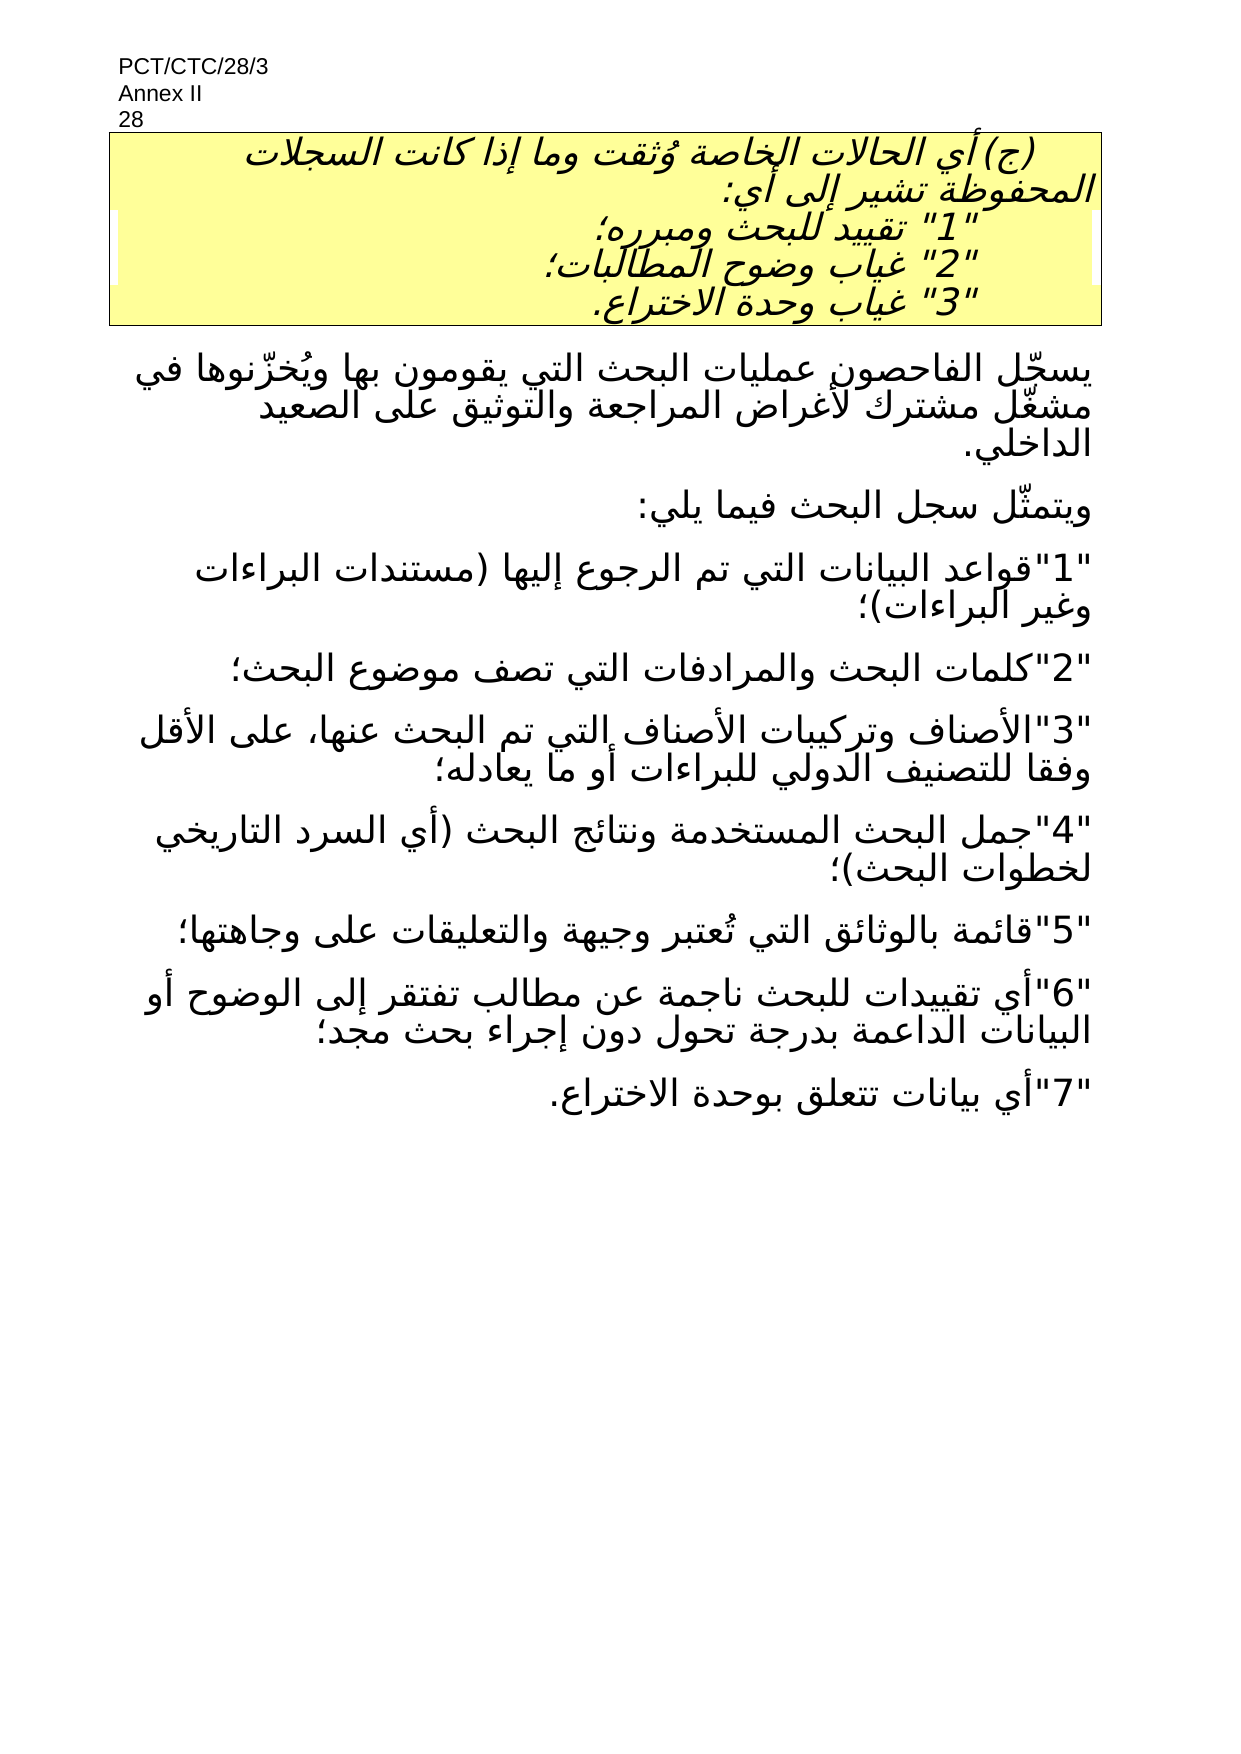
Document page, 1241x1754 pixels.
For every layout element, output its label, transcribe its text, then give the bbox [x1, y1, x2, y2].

text "1" قواعد البيانات التي تم الرجوع إليها (مستندات البراءات وغير البراءات)؛ [118, 551, 1092, 626]
text "7" أي بيانات تتعلق بوحدة الاختراع. [118, 1076, 1092, 1113]
text (ج) أي الحالات الخاصة وُثقت وما إذا كانت السجلات المحفوظة تشير إلى أي: [110, 133, 1101, 210]
text "2" كلمات البحث والمرادفات التي تصف موضوع البحث؛ [118, 651, 1092, 688]
text "3" غياب وحدة الاختراع. [110, 282, 1101, 325]
text ويتمثّل سجل البحث فيما يلي: [118, 488, 1092, 526]
text "6" أي تقييدات للبحث ناجمة عن مطالب تفتقر إلى الوضوح أو البيانات الداعمة بدرجة تحول دون إجراء بحث مجد؛ [118, 976, 1092, 1051]
text "5" قائمة بالوثائق التي تُعتبر وجيهة والتعليقات على وجاهتها؛ [118, 913, 1092, 951]
text "1" تقييد للبحث ومبرره؛ [118, 210, 1092, 248]
text يسجّل الفاحصون عمليات البحث التي يقومون بها ويُخزّنوها في مشغّل مشترك لأغراض المراجعة والتوثيق على الصعيد الداخلي. [118, 351, 1092, 463]
text "3" الأصناف وتركيبات الأصناف التي تم البحث عنها، على الأقل وفقا للتصنيف الدولي للبراءات أو ما يعادله؛ [118, 713, 1092, 788]
text "4" جمل البحث المستخدمة ونتائج البحث (أي السرد التاريخي لخطوات البحث)؛ [118, 813, 1092, 888]
text "2" غياب وضوح المطالبات؛ [118, 248, 1092, 282]
